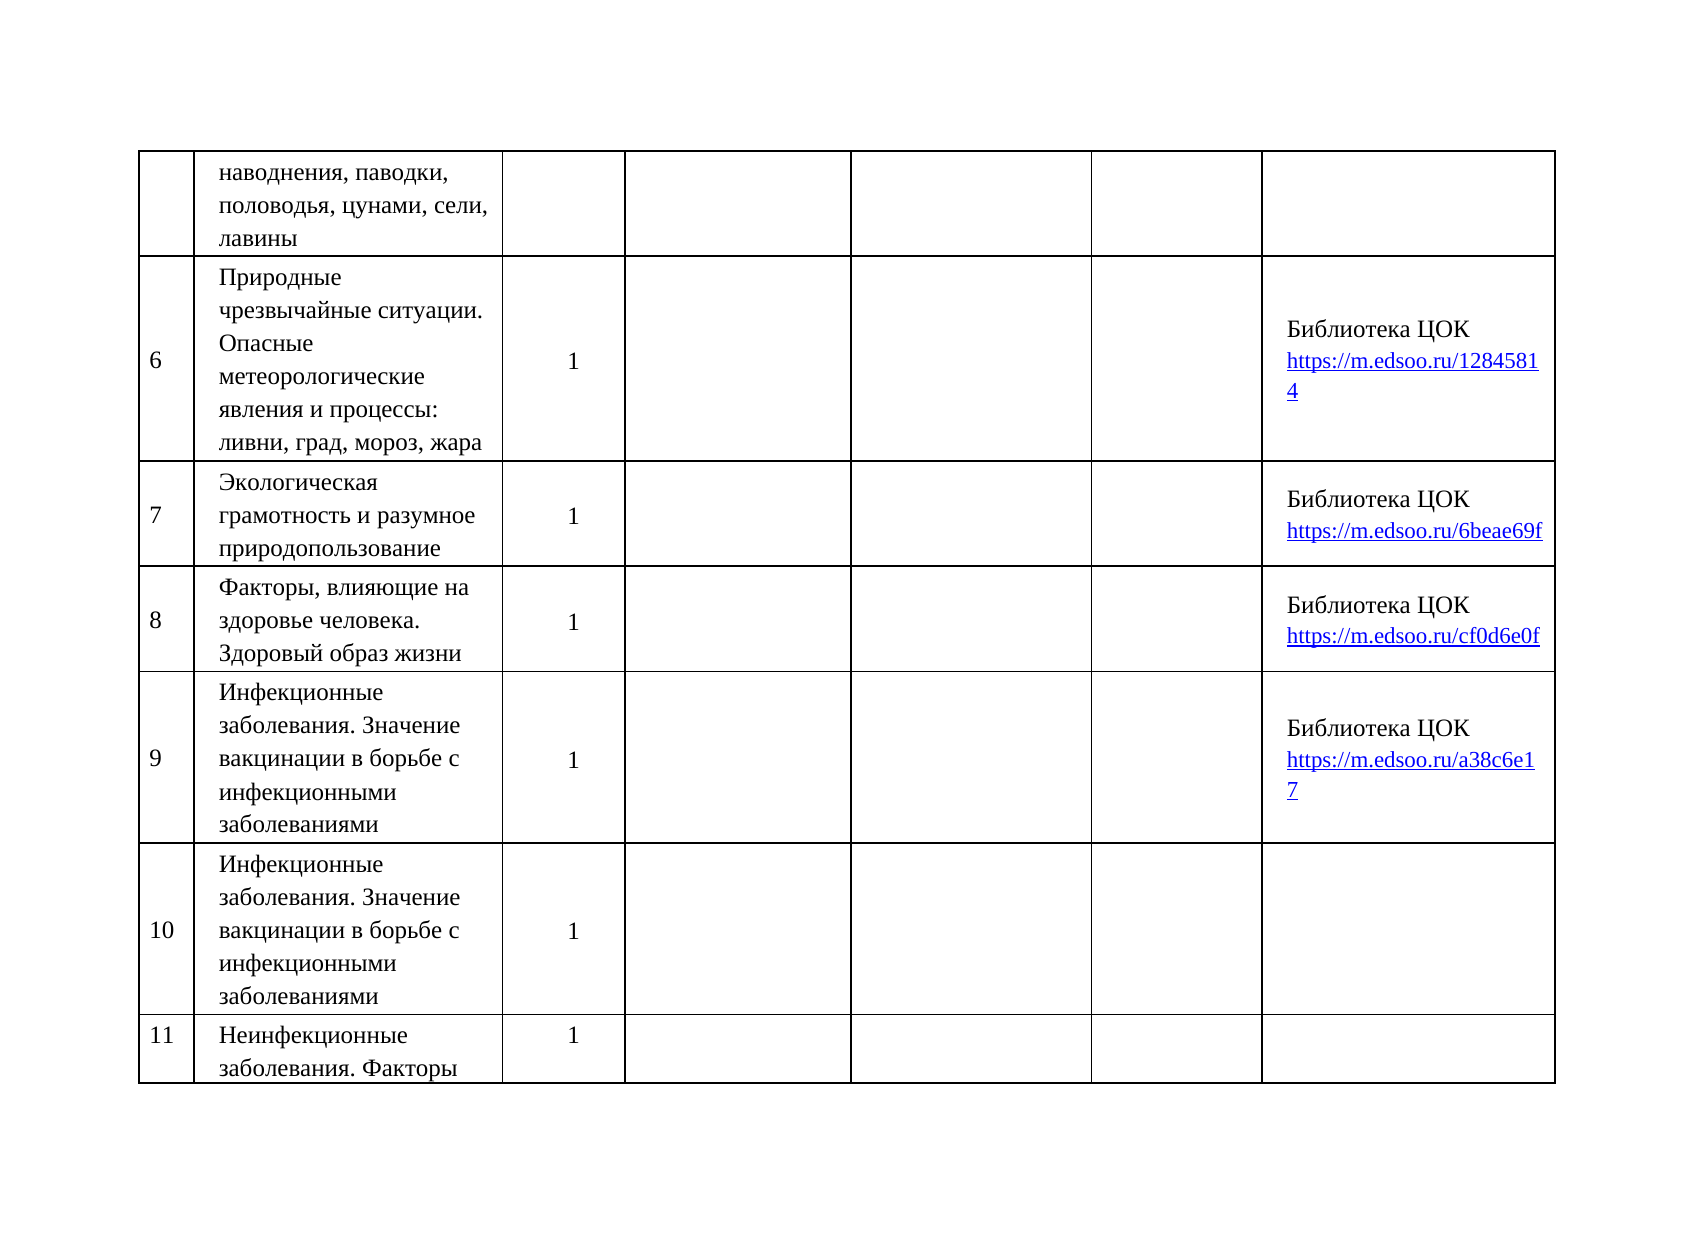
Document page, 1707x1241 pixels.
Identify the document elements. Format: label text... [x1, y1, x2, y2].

table_cell [626, 844, 850, 1014]
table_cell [1263, 152, 1554, 255]
table_cell 1 [503, 672, 624, 842]
table_cell 1 [503, 152, 624, 255]
table_cell 1 [503, 462, 624, 565]
table_cell Инфекционные заболевания. Значение вакцинации в борьбе с инфекционными заболеваниями [195, 844, 502, 1014]
table_cell [626, 1015, 850, 1082]
table_cell Экологическая грамотность и разумное природопользование [195, 462, 502, 565]
table_cell [626, 567, 850, 671]
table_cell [195, 1015, 502, 1082]
table_cell Библиотека ЦОК https://m.edsoo.ru/12845814 [1263, 257, 1554, 460]
table_cell [1263, 1015, 1554, 1082]
table_cell [1092, 567, 1261, 671]
table_cell 10 [140, 844, 193, 1014]
table_cell [1092, 844, 1261, 1014]
table_cell [852, 672, 1091, 842]
table_cell 11 [140, 1015, 193, 1082]
table_cell [626, 152, 850, 255]
table_cell 6 [140, 257, 193, 460]
table_cell 1 [503, 257, 624, 460]
table_cell Инфекционные заболевания. Значение вакцинации в борьбе с инфекционными заболеваниями [195, 672, 502, 842]
table_cell [1092, 672, 1261, 842]
table_cell 7 [140, 462, 193, 565]
table_cell [852, 567, 1091, 671]
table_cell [195, 152, 502, 255]
table_cell [1092, 462, 1261, 565]
table_cell [626, 257, 850, 460]
table_cell [852, 462, 1091, 565]
table_cell [626, 672, 850, 842]
table_cell Факторы, влияющие на здоровье человека. Здоровый образ жизни [195, 567, 502, 671]
table_cell [852, 257, 1091, 460]
table_cell Природные чрезвычайные ситуации. Опасные метеорологические явления и процессы: ливни, град, мороз, жара [195, 257, 502, 460]
table_cell [1092, 152, 1261, 255]
table_cell Библиотека ЦОК https://m.edsoo.ru/a38c6e17 [1263, 672, 1554, 842]
table_cell [626, 462, 850, 565]
table_cell [852, 844, 1091, 1014]
table_cell Библиотека ЦОК https://m.edsoo.ru/6beae69f [1263, 462, 1554, 565]
table_cell [1092, 1015, 1261, 1082]
table_cell [852, 1015, 1091, 1082]
table_cell 1 [503, 567, 624, 671]
table_cell [1092, 257, 1261, 460]
table_cell [852, 152, 1091, 255]
table_cell 1 [503, 1015, 624, 1082]
table_cell Библиотека ЦОК https://m.edsoo.ru/cf0d6e0f [1263, 567, 1554, 671]
table_cell 9 [140, 672, 193, 842]
table_cell 1 [503, 844, 624, 1014]
table_cell [1263, 844, 1554, 1014]
table_cell 8 [140, 567, 193, 671]
table_cell 5 [140, 152, 193, 255]
